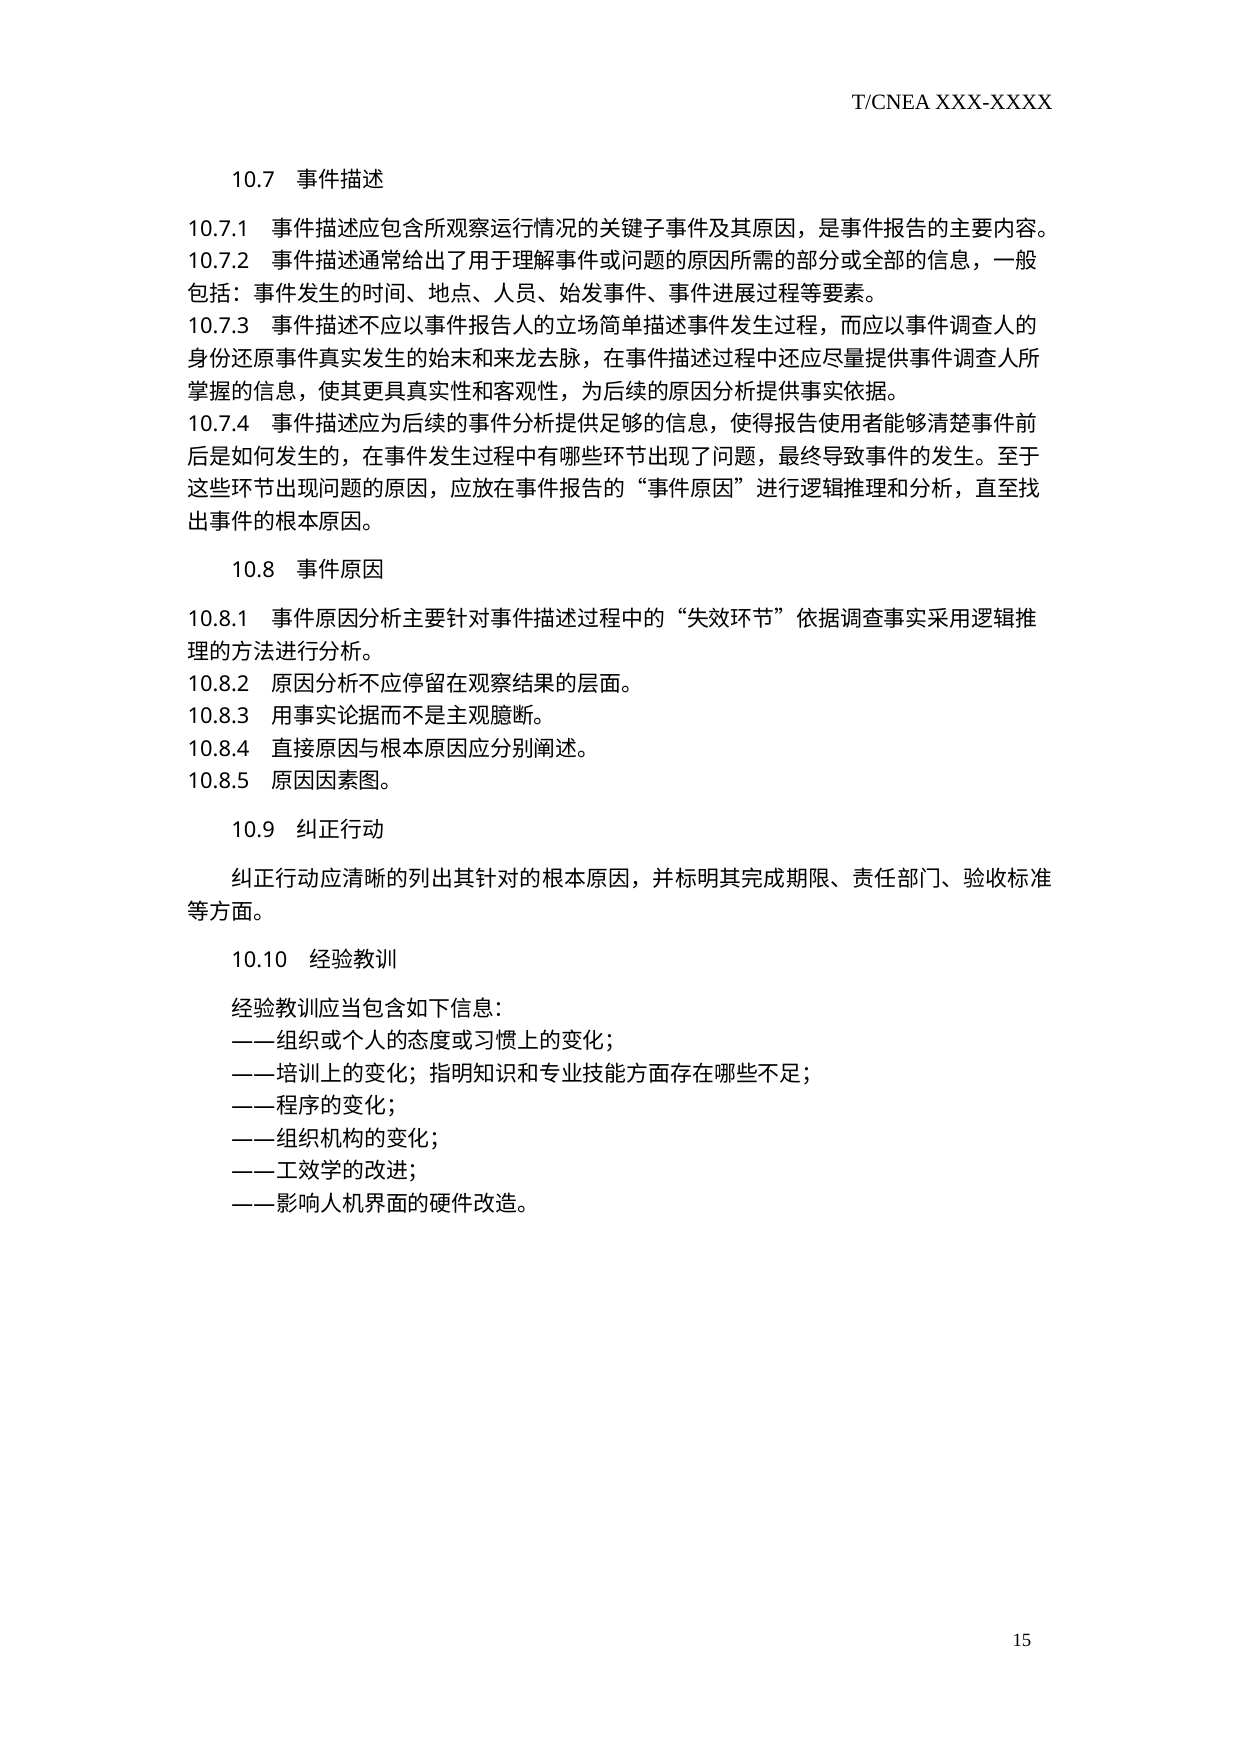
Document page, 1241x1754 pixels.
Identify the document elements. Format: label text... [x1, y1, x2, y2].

text 事件描述 [187, 162, 1053, 194]
list 程序的变化； [231, 1088, 1053, 1121]
text 纠正行动 [187, 812, 1053, 844]
list 组织机构的变化； [231, 1121, 1053, 1153]
text 纠正行动应清晰的列出其针对的根本原因，并标明其完成期限、责任部门、验收标准等方面。 [187, 861, 1053, 926]
list 事件描述通常给出了用于理解事件或问题的原因所需的部分或全部的信息，一般包括：事件发生的时间、地点、人员、始发事件、事件进展过程等要素。 [187, 243, 1053, 308]
text 经验教训 [187, 942, 1053, 974]
list 原因分析不应停留在观察结果的层面。 [187, 666, 1053, 698]
list 事件原因分析主要针对事件描述过程中的“失效环节”依据调查事实采用逻辑推理的方法进行分析。 [187, 601, 1053, 666]
list 工效学的改进； [231, 1153, 1053, 1186]
list 直接原因与根本原因应分别阐述。 [187, 731, 1053, 763]
list 原因因素图。 [187, 763, 1053, 796]
text 事件原因 [187, 552, 1053, 584]
text 经验教训应当包含如下信息： [187, 991, 1053, 1023]
list 事件描述应包含所观察运行情况的关键子事件及其原因，是事件报告的主要内容。 [187, 211, 1053, 243]
list 影响人机界面的硬件改造。 [231, 1186, 1053, 1218]
list 培训上的变化；指明知识和专业技能方面存在哪些不足； [231, 1056, 1053, 1088]
list 事件描述不应以事件报告人的立场简单描述事件发生过程，而应以事件调查人的身份还原事件真实发生的始末和来龙去脉，在事件描述过程中还应尽量提供事件调查人所掌握的信息，使其更具真实性和客观性，为后续的原因分析提供事实依据。 [187, 308, 1053, 406]
list 用事实论据而不是主观臆断。 [187, 698, 1053, 731]
list 事件描述应为后续的事件分析提供足够的信息，使得报告使用者能够清楚事件前后是如何发生的，在事件发生过程中有哪些环节出现了问题，最终导致事件的发生。至于这些环节出现问题的原因，应放在事件报告的“事件原因”进行逻辑推理和分析，直至找出事件的根本原因。 [187, 406, 1053, 536]
list 组织或个人的态度或习惯上的变化； [231, 1023, 1053, 1056]
